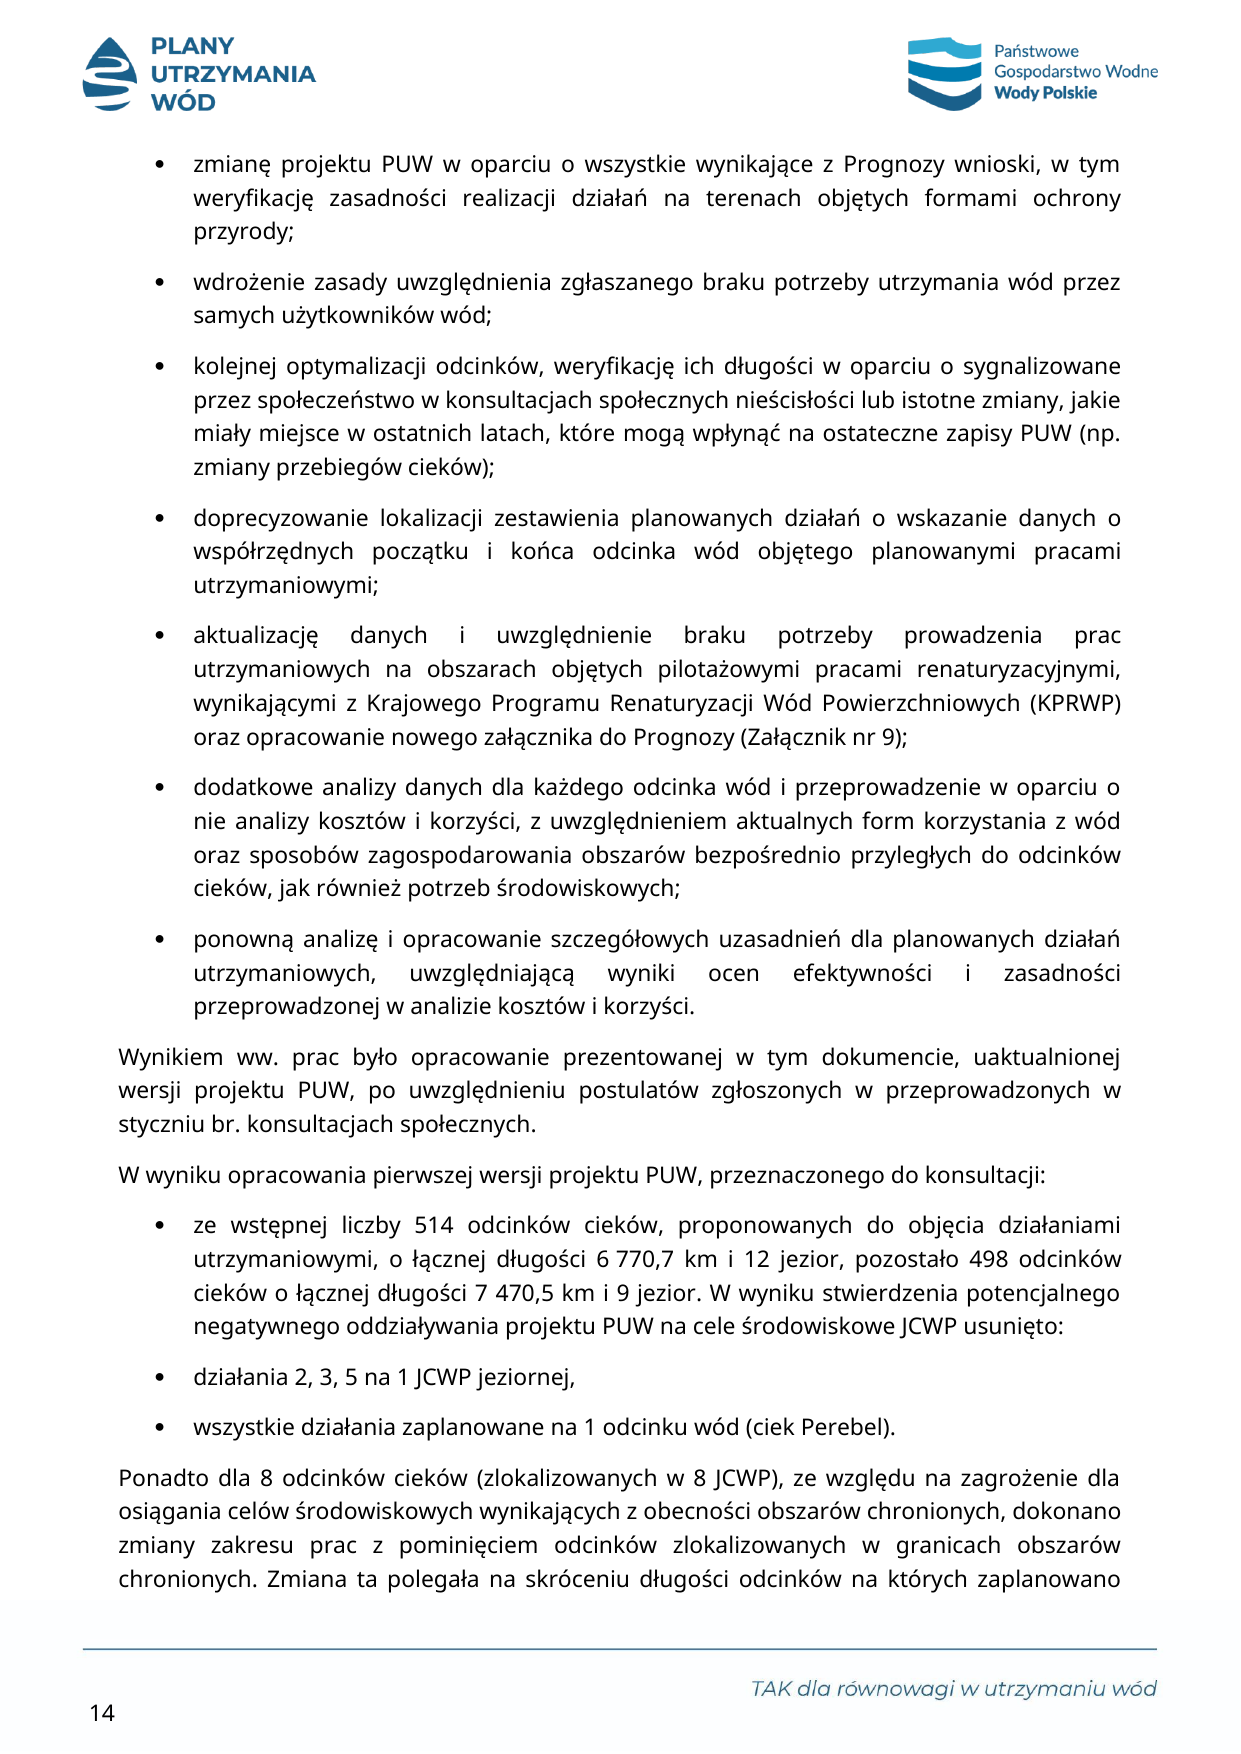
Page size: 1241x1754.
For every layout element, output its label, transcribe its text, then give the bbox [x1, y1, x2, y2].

picture [0, 1600, 1240, 1751]
list kolejnej optymalizacji odcinków, weryfikację ich długości w oparciu o sygnalizowane przez społeczeństwo w konsultacjach społecznych nieścisłości lub istotne zmiany, jakie miały miejsce w ostatnich latach, które mogą wpłynąć na ostateczne zapisy PUW (np. zmiany przebiegów cieków); [156, 350, 1122, 482]
list ponowną analizę i opracowanie szczegółowych uzasadnień dla planowanych działań utrzymaniowych, uwzględniającą wyniki ocen efektywności i zasadności przeprowadzonej w analizie kosztów i korzyści. [156, 923, 1122, 1021]
list działania 2, 3, 5 na 1 JCWP jeziornej, [156, 1361, 1122, 1392]
text Wynikiem ww. prac było opracowanie prezentowanej w tym dokumencie, uaktualnionej wersji projektu PUW, po uwzględnieniu postulatów zgłoszonych w przeprowadzonych w styczniu br. konsultacjach społecznych. [118, 1041, 1122, 1139]
list doprecyzowanie lokalizacji zestawienia planowanych działań o wskazanie danych o współrzędnych początku i końca odcinka wód objętego planowanymi pracami utrzymaniowymi; [156, 501, 1122, 600]
text W wyniku opracowania pierwszej wersji projektu PUW, przeznaczonego do konsultacji: [118, 1158, 1122, 1190]
list ze wstępnej liczby 514 odcinków cieków, proponowanych do objęcia działaniami utrzymaniowymi, o łącznej długości 6 770,7 km i 12 jezior, pozostało 498 odcinków cieków o łącznej długości 7 470,5 km i 9 jezior. W wyniku stwierdzenia potencjalnego negatywnego oddziaływania projektu PUW na cele środowiskowe JCWP usunięto: [156, 1209, 1122, 1341]
list wdrożenie zasady uwzględnienia zgłaszanego braku potrzeby utrzymania wód przez samych użytkowników wód; [156, 266, 1122, 331]
list zmianę projektu PUW w oparciu o wszystkie wynikające z Prognozy wnioski, w tym weryfikację zasadności realizacji działań na terenach objętych formami ochrony przyrody; [156, 148, 1122, 246]
list wszystkie działania zaplanowane na 1 odcinku wód (ciek Perebel). [156, 1411, 1122, 1442]
list aktualizację danych i uwzględnienie braku potrzeby prowadzenia prac utrzymaniowych na obszarach objętych pilotażowymi pracami renaturyzacyjnymi, wynikającymi z Krajowego Programu Renaturyzacji Wód Powierzchniowych (KPRWP) oraz opracowanie nowego załącznika do Prognozy (Załącznik nr 9); [156, 619, 1122, 752]
list dodatkowe analizy danych dla każdego odcinka wód i przeprowadzenie w oparciu o nie analizy kosztów i korzyści, z uwzględnieniem aktualnych form korzystania z wód oraz sposobów zagospodarowania obszarów bezpośrednio przyległych do odcinków cieków, jak również potrzeb środowiskowych; [156, 771, 1122, 903]
picture [0, 0, 1241, 149]
